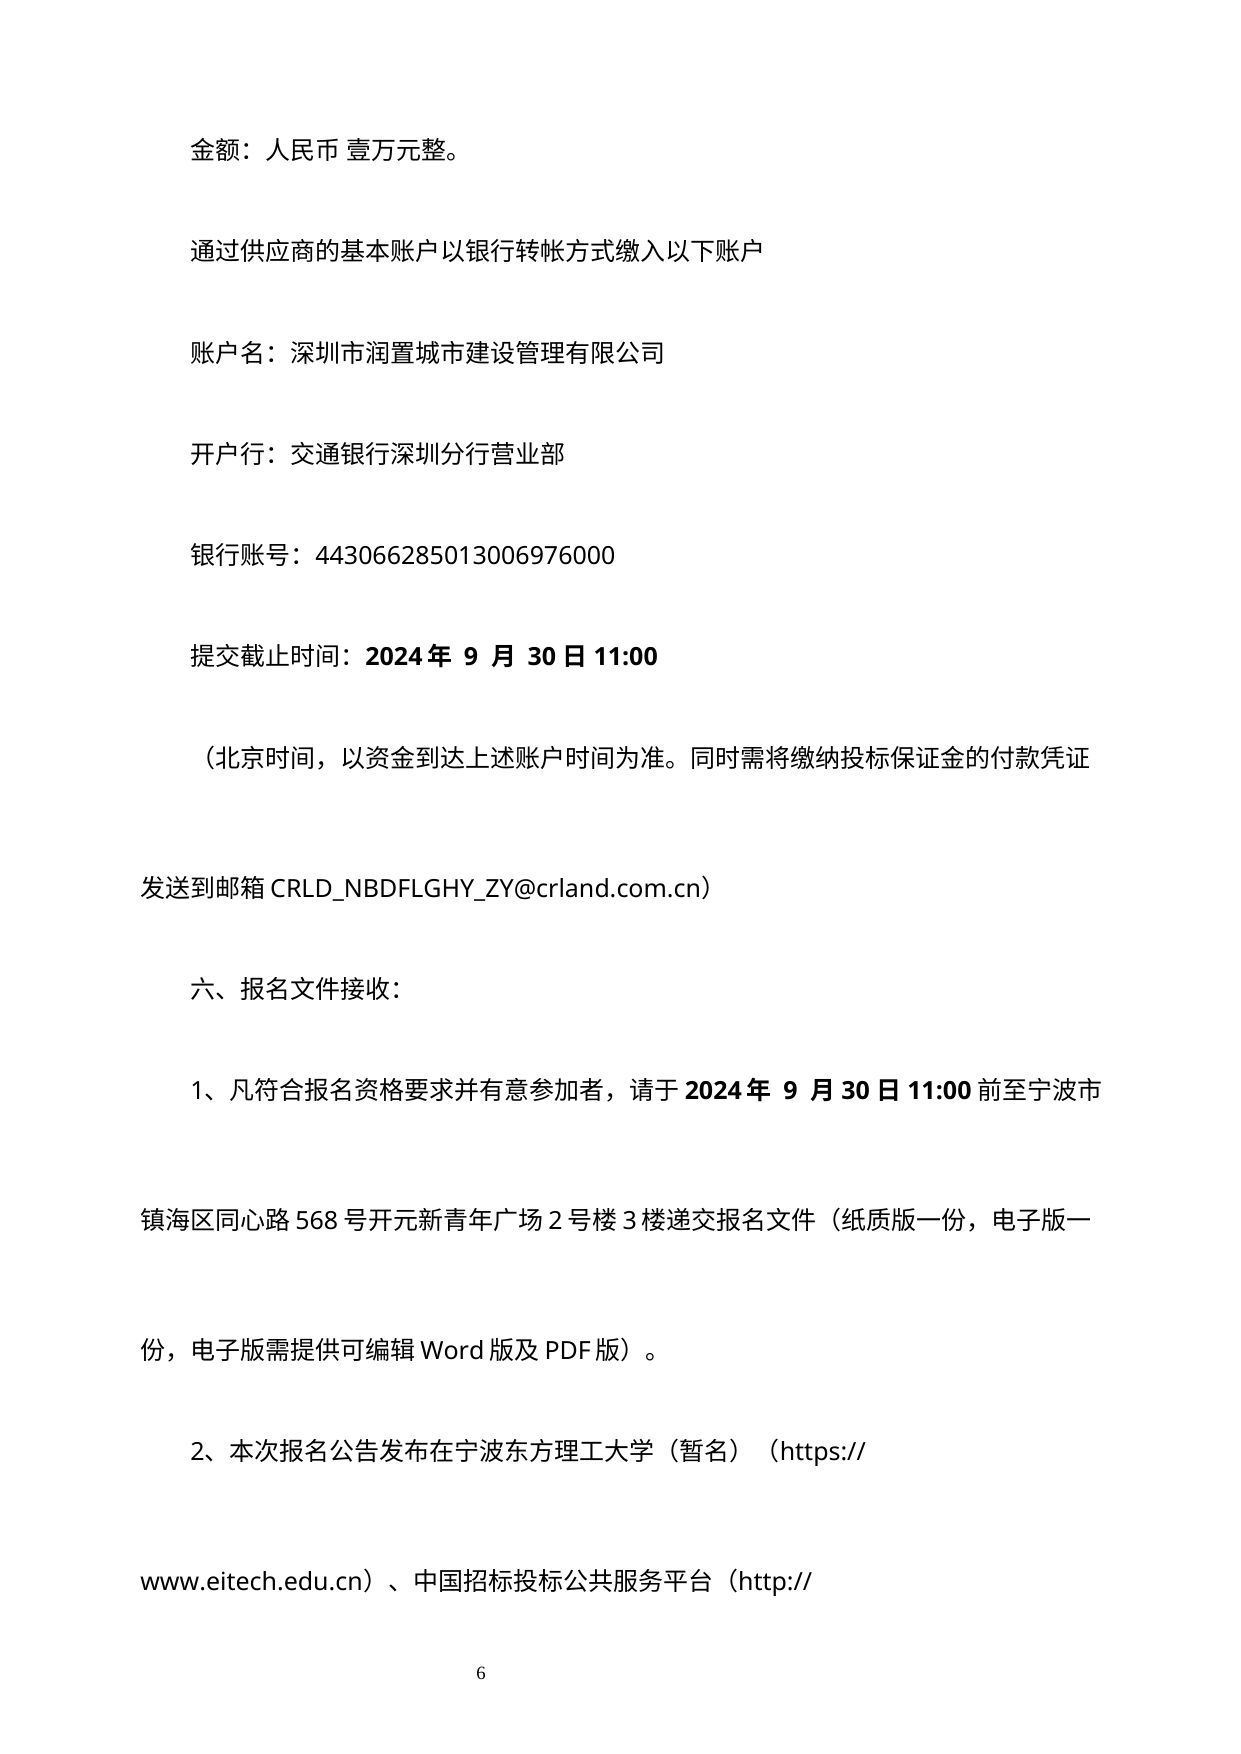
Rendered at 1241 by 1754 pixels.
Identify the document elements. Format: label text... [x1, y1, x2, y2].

text 六、报名文件接收： [140, 955, 1112, 1020]
text 通过供应商的基本账户以银行转帐方式缴入以下账户 [140, 217, 1112, 282]
text 开户行：交通银行深圳分行营业部 [140, 420, 1112, 485]
text 账户名：深圳市润置城市建设管理有限公司 [140, 319, 1112, 384]
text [140, 1417, 1112, 1612]
text 金额：人民币 壹万元整。 [140, 116, 1112, 181]
text （北京时间，以资金到达上述账户时间为准。同时需将缴纳投标保证金的付款凭证发送到邮箱CRLD_NBDFLGHY_ZY@crland.com.cn） [140, 724, 1112, 919]
text 1、凡符合报名资格要求并有意参加者，请于2024年 9 月 30 日 11:00 前至宁波市镇海区同心路568号开元新青年广场2号楼3楼递交报名文件（纸质版一份，电子版一份，电子版需提供可编辑Word版及PDF版）。 [140, 1056, 1112, 1381]
text 提交截止时间：2024年 9 月 30 日 11:00 [140, 622, 1112, 687]
text 银行账号：443066285013006976000 [140, 521, 1112, 586]
